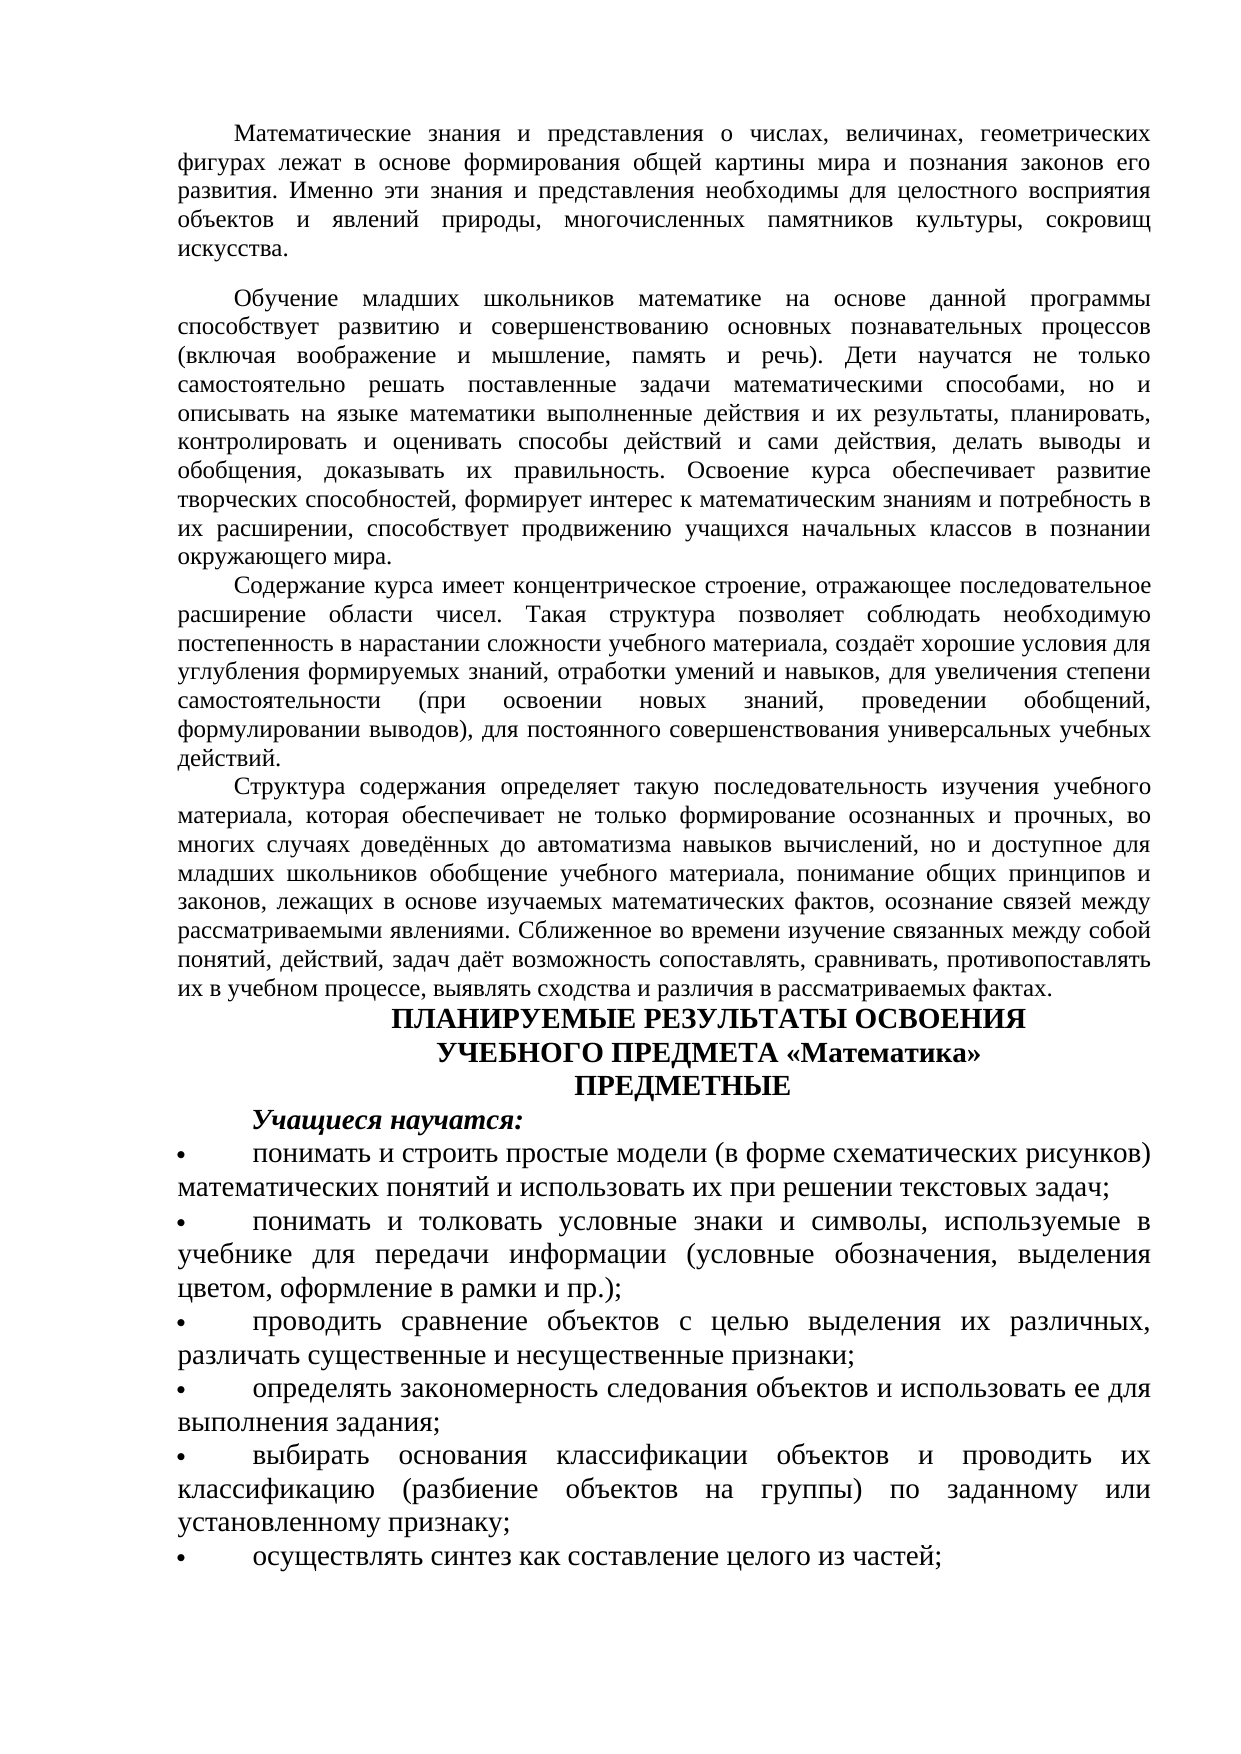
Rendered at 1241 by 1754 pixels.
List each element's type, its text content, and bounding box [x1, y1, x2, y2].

list понимать и строить простые модели (в форме схематических рисунков) математических понятий и использовать их при решении текстовых задач; [177, 1136, 1152, 1203]
text Обучение младших школьников математике на основе данной программы способствует развитию и совершенствованию основных познавательных процессов (включая воображение и мышление, память и речь). Дети научатся не только самостоятельно решать поставленные задачи математическими способами, но и описывать на языке математики выполненные действия и их результаты, планировать, контролировать и оценивать способы действий и сами действия, делать выводы и обобщения, доказывать их правильность. Освоение курса обеспечивает развитие творческих способностей, формирует интерес к математическим знаниям и потребность в их расширении, способствует продвижению учащихся начальных классов в познании окружающего мира. [177, 283, 1152, 570]
list осуществлять синтез как составление целого из частей; [177, 1538, 1152, 1572]
list понимать и толковать условные знаки и символы, используемые в учебнике для передачи информации (условные обозначения, выделения цветом, оформление в рамки и пр.); [177, 1203, 1152, 1303]
list проводить сравнение объектов с целью выделения их различных, различать существенные и несущественные признаки; [177, 1303, 1152, 1370]
text Математические знания и представления о числах, величинах, геометрических фигурах лежат в основе формирования общей картины мира и познания законов его развития. Именно эти знания и представления необходимы для целостного восприятия объектов и явлений природы, многочисленных памятников культуры, сокровищ искусства. [177, 118, 1152, 262]
text Содержание курса имеет концентрическое строение, отражающее последовательное расширение области чисел. Такая структура позволяет соблюдать необходимую постепенность в нарастании сложности учебного материала, создаёт хорошие условия для углубления формируемых знаний, отработки умений и навыков, для увеличения степени самостоятельности (при освоении новых знаний, проведении обобщений, формулировании выводов), для постоянного совершенствования универсальных учебных действий. [177, 570, 1152, 771]
text Учащиеся научатся: [177, 1102, 1152, 1136]
text ПРЕДМЕТНЫЕ [177, 1068, 1152, 1102]
text Структура содержания определяет такую последовательность изучения учебного материала, которая обеспечивает не только формирование осознанных и прочных, во многих случаях доведённых до автоматизма навыков вычислений, но и доступное для младших школьников обобщение учебного материала, понимание общих принципов и законов, лежащих в основе изучаемых математических фактов, осознание связей между рассматриваемыми явлениями. Сближенное во времени изучение связанных между собой понятий, действий, задач даёт возможность сопоставлять, сравнивать, противопоставлять их в учебном процессе, выявлять сходства и различия в рассматриваемых фактах. [177, 771, 1152, 1001]
list определять закономерность следования объектов и использовать ее для выполнения задания; [177, 1370, 1152, 1437]
text УЧЕБНОГО ПРЕДМЕТА «Математика» [177, 1035, 1152, 1068]
text ПЛАНИРУЕМЫЕ РЕЗУЛЬТАТЫ ОСВОЕНИЯ [177, 1001, 1152, 1035]
list выбирать основания классификации объектов и проводить их классификацию (разбиение объектов на группы) по заданному или установленному признаку; [177, 1437, 1152, 1538]
